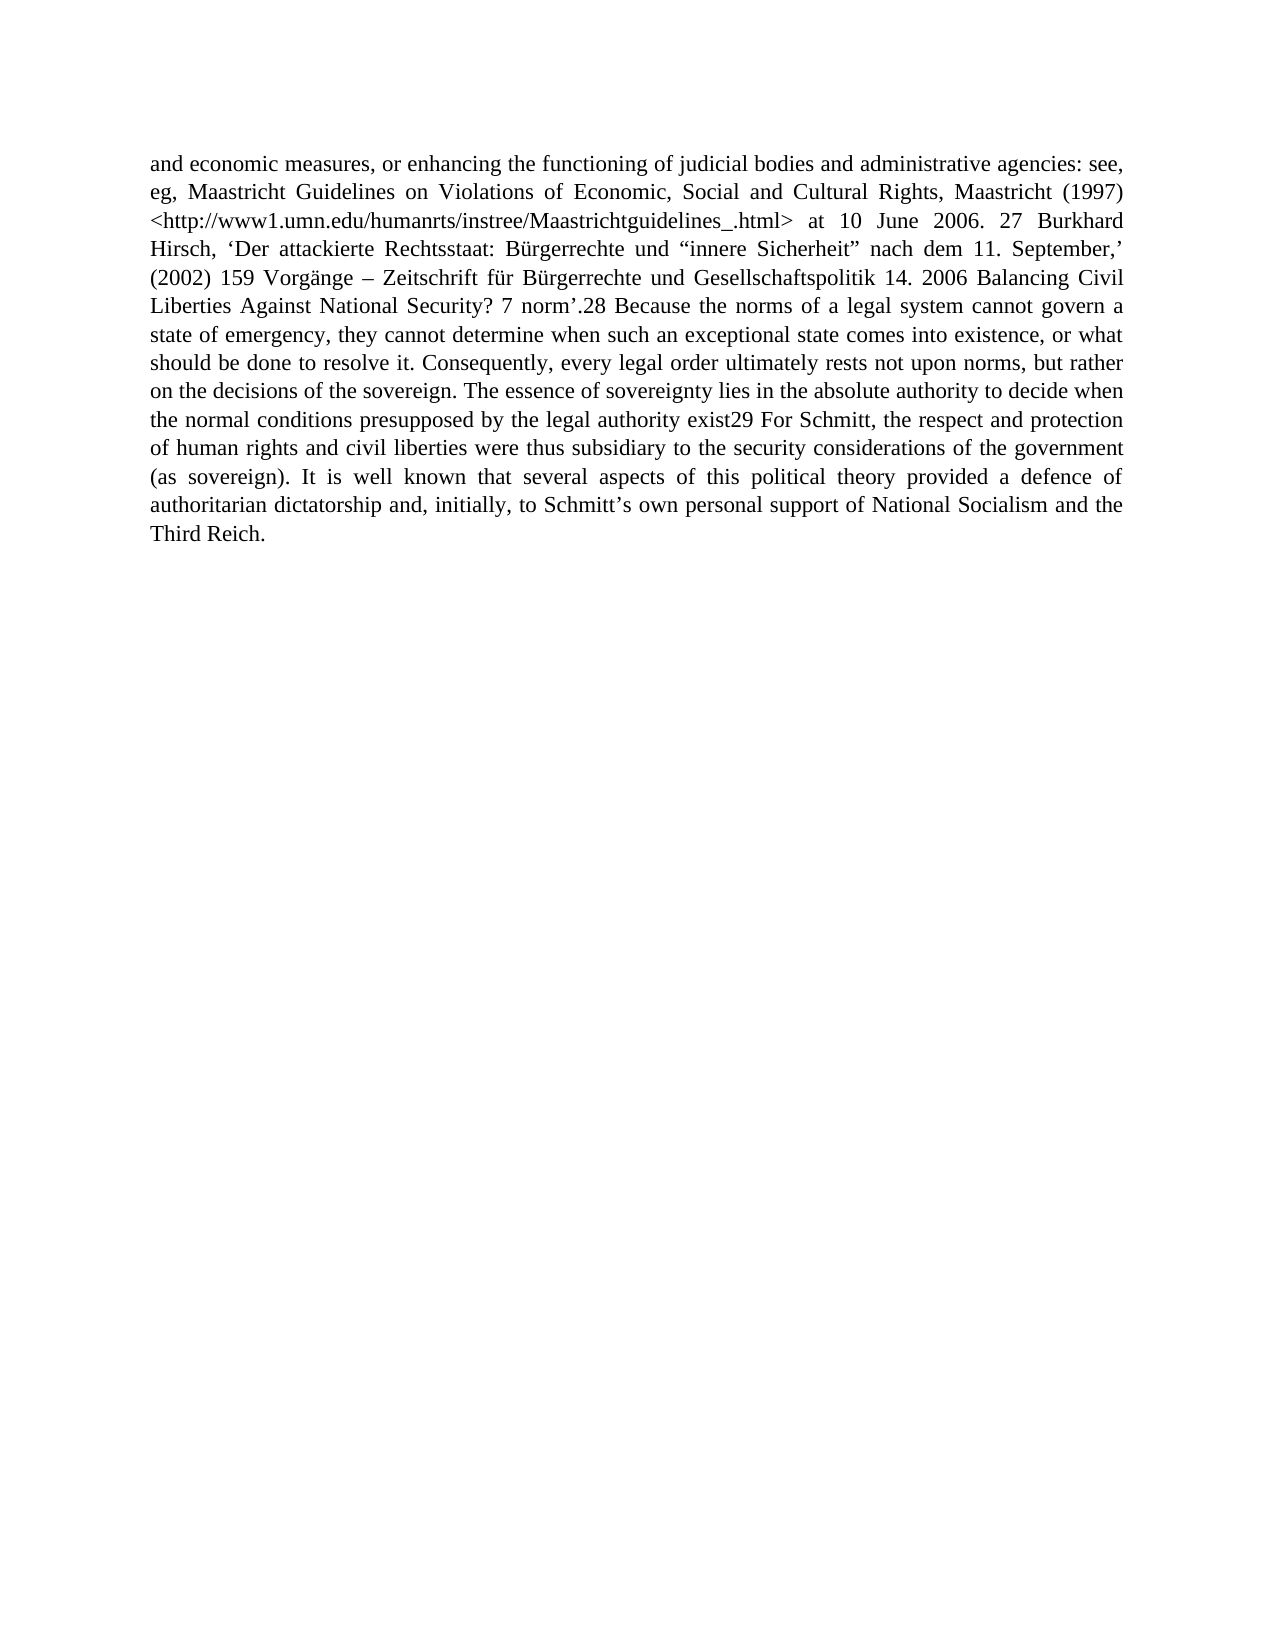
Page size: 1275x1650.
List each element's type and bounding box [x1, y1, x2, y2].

text [150, 150, 1125, 546]
